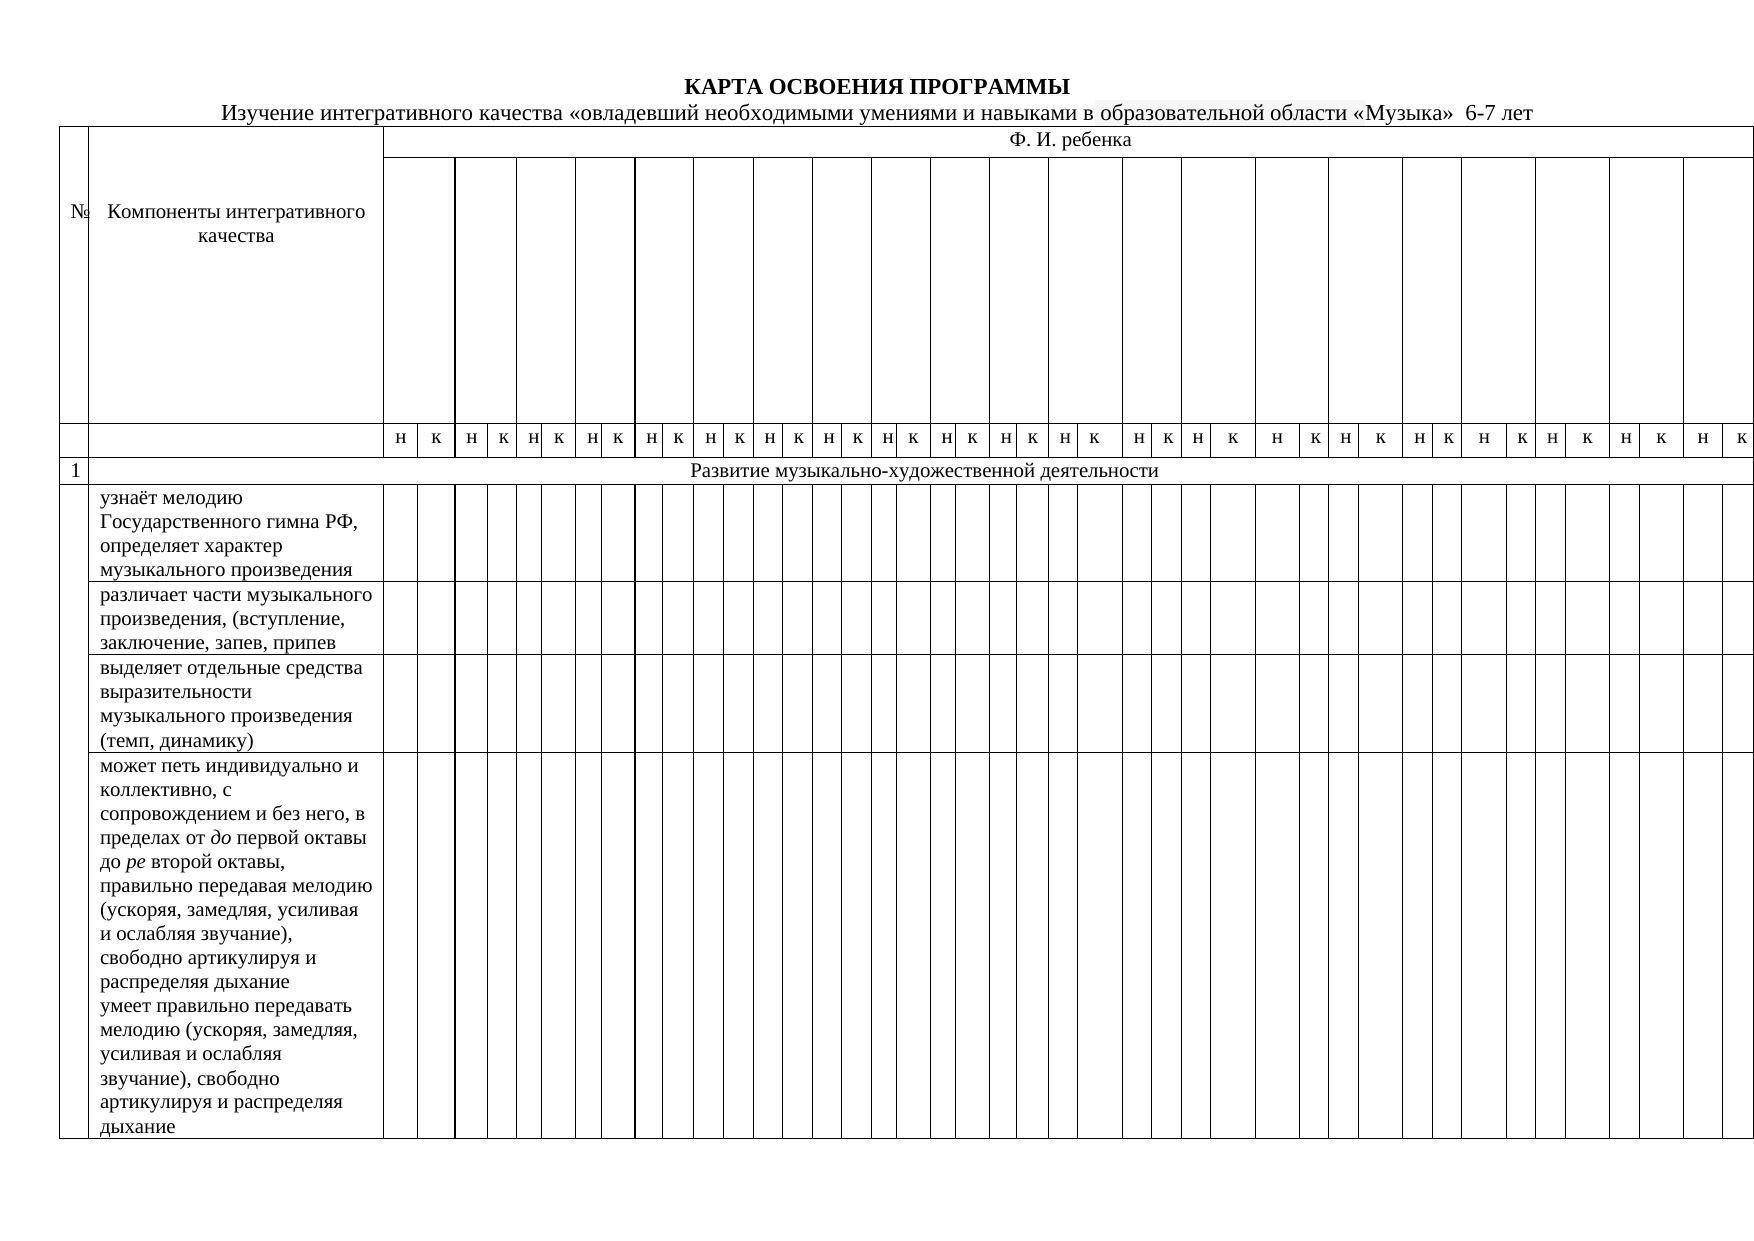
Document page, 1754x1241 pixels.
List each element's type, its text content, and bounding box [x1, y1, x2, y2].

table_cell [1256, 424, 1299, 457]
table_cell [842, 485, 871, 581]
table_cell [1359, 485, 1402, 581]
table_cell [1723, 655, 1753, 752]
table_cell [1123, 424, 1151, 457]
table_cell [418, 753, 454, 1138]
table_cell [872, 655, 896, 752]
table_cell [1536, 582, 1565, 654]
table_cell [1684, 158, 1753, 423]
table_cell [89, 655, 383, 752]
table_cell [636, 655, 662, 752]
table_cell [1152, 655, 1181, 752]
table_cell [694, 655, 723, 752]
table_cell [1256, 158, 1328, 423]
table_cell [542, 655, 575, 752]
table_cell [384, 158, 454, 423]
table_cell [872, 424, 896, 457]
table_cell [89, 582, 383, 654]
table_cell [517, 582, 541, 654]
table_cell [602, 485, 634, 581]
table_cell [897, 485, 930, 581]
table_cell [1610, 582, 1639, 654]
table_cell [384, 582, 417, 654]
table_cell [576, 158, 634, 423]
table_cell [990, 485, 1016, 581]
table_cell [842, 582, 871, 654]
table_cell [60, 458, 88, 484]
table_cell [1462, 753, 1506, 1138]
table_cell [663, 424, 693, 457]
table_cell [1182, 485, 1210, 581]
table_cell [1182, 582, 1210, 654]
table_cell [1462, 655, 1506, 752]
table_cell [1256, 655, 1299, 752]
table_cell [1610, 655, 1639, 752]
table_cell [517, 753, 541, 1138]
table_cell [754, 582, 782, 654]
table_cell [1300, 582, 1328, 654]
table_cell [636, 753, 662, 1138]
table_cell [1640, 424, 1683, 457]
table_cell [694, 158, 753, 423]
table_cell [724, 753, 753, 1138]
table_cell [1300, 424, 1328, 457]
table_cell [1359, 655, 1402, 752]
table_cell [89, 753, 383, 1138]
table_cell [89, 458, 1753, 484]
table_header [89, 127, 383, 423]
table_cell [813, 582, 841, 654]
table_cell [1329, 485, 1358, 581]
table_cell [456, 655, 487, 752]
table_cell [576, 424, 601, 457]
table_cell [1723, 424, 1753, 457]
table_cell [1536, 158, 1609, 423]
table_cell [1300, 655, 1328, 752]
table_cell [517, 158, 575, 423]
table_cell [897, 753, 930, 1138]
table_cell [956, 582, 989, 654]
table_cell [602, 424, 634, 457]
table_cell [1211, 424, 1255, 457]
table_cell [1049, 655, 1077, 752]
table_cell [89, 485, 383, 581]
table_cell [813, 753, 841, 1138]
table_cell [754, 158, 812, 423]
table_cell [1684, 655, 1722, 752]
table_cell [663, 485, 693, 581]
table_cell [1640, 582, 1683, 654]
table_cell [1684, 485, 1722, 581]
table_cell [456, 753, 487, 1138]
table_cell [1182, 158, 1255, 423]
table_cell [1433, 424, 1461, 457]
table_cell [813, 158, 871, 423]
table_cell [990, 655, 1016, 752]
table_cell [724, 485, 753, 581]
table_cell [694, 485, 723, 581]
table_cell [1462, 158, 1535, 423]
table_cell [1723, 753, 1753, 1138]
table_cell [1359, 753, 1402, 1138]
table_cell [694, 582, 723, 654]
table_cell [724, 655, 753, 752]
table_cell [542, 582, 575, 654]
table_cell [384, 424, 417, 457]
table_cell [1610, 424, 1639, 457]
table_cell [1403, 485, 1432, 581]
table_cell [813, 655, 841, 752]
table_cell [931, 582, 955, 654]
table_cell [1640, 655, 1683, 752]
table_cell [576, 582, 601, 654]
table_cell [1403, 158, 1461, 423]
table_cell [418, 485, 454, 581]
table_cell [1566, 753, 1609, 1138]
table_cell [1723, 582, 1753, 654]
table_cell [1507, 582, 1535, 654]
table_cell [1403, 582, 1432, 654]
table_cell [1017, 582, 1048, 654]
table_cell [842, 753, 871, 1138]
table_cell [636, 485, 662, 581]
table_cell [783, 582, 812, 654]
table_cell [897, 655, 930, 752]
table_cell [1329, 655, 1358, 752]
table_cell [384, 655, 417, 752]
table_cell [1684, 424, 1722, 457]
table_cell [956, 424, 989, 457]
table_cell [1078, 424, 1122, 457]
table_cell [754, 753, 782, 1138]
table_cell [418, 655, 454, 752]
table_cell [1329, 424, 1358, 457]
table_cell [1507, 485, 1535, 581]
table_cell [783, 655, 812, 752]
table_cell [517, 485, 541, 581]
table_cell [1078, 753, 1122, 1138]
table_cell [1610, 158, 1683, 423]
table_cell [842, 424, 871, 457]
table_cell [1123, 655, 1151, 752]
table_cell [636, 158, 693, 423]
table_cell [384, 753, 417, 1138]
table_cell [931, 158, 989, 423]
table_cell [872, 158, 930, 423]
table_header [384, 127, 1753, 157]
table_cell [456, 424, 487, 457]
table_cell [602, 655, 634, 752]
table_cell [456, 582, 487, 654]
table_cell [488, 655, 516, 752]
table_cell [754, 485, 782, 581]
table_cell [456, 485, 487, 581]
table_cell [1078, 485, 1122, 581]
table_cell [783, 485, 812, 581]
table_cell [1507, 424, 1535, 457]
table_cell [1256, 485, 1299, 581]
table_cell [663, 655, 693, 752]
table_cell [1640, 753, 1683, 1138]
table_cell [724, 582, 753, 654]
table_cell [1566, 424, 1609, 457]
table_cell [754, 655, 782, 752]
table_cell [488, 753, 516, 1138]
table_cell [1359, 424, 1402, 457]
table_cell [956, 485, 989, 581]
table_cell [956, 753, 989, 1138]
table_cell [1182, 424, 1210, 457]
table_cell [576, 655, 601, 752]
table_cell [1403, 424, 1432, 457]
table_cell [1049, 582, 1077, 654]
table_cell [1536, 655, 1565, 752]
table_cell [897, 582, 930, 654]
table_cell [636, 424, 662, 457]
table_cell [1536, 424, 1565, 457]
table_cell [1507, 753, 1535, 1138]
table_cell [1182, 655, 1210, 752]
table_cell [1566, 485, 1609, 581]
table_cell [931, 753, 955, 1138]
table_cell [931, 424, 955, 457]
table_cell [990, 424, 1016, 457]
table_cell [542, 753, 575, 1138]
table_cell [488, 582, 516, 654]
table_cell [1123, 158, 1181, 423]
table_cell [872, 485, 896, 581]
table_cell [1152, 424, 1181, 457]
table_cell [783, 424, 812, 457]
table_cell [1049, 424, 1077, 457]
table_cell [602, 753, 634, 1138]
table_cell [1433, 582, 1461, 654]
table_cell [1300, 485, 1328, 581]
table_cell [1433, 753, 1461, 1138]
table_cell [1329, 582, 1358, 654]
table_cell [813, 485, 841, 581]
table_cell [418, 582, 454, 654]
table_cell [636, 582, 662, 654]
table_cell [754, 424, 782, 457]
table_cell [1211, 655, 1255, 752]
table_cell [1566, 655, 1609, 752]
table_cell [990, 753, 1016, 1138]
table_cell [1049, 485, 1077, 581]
text КАРТА освоения программы [118, 73, 1636, 99]
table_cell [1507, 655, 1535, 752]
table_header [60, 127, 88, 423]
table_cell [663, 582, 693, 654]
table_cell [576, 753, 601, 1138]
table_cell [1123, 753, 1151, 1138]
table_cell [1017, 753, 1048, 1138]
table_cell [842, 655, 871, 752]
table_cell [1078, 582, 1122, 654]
text Изучение интегративного качества «овладевший необходимыми умениями и навыками в образовательной области «Музыка» 6-7 лет [118, 99, 1636, 126]
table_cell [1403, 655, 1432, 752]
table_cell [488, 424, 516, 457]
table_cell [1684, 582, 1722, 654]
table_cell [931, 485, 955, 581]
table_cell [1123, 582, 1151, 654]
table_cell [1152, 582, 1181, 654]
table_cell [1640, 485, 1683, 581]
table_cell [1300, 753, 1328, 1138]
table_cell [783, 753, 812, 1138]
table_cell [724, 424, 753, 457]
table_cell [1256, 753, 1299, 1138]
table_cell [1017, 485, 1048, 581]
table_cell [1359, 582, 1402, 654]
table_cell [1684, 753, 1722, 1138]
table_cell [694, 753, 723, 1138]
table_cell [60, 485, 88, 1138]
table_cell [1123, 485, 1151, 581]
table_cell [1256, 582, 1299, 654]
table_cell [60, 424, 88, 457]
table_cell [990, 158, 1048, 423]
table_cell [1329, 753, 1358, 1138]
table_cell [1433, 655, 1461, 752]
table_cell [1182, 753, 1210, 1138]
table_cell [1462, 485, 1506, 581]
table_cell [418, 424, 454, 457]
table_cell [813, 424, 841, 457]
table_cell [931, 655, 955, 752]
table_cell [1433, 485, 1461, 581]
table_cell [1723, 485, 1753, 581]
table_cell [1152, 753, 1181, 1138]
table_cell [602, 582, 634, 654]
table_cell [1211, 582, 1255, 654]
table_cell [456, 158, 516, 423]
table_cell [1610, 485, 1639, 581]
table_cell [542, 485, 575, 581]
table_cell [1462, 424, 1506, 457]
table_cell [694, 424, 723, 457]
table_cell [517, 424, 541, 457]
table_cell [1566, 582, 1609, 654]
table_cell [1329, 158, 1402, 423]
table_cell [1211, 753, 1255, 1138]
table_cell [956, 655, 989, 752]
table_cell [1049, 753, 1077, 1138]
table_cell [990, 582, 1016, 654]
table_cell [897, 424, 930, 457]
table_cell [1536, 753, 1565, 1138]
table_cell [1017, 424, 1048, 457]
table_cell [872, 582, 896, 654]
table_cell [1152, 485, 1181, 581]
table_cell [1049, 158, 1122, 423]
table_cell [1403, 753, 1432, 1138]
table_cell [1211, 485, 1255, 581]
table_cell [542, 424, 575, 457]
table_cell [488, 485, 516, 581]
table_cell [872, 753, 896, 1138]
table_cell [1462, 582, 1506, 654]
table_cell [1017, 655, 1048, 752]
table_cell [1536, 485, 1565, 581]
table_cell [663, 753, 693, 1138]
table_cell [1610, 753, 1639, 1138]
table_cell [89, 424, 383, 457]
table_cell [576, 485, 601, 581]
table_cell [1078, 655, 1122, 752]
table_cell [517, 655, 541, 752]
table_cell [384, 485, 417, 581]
